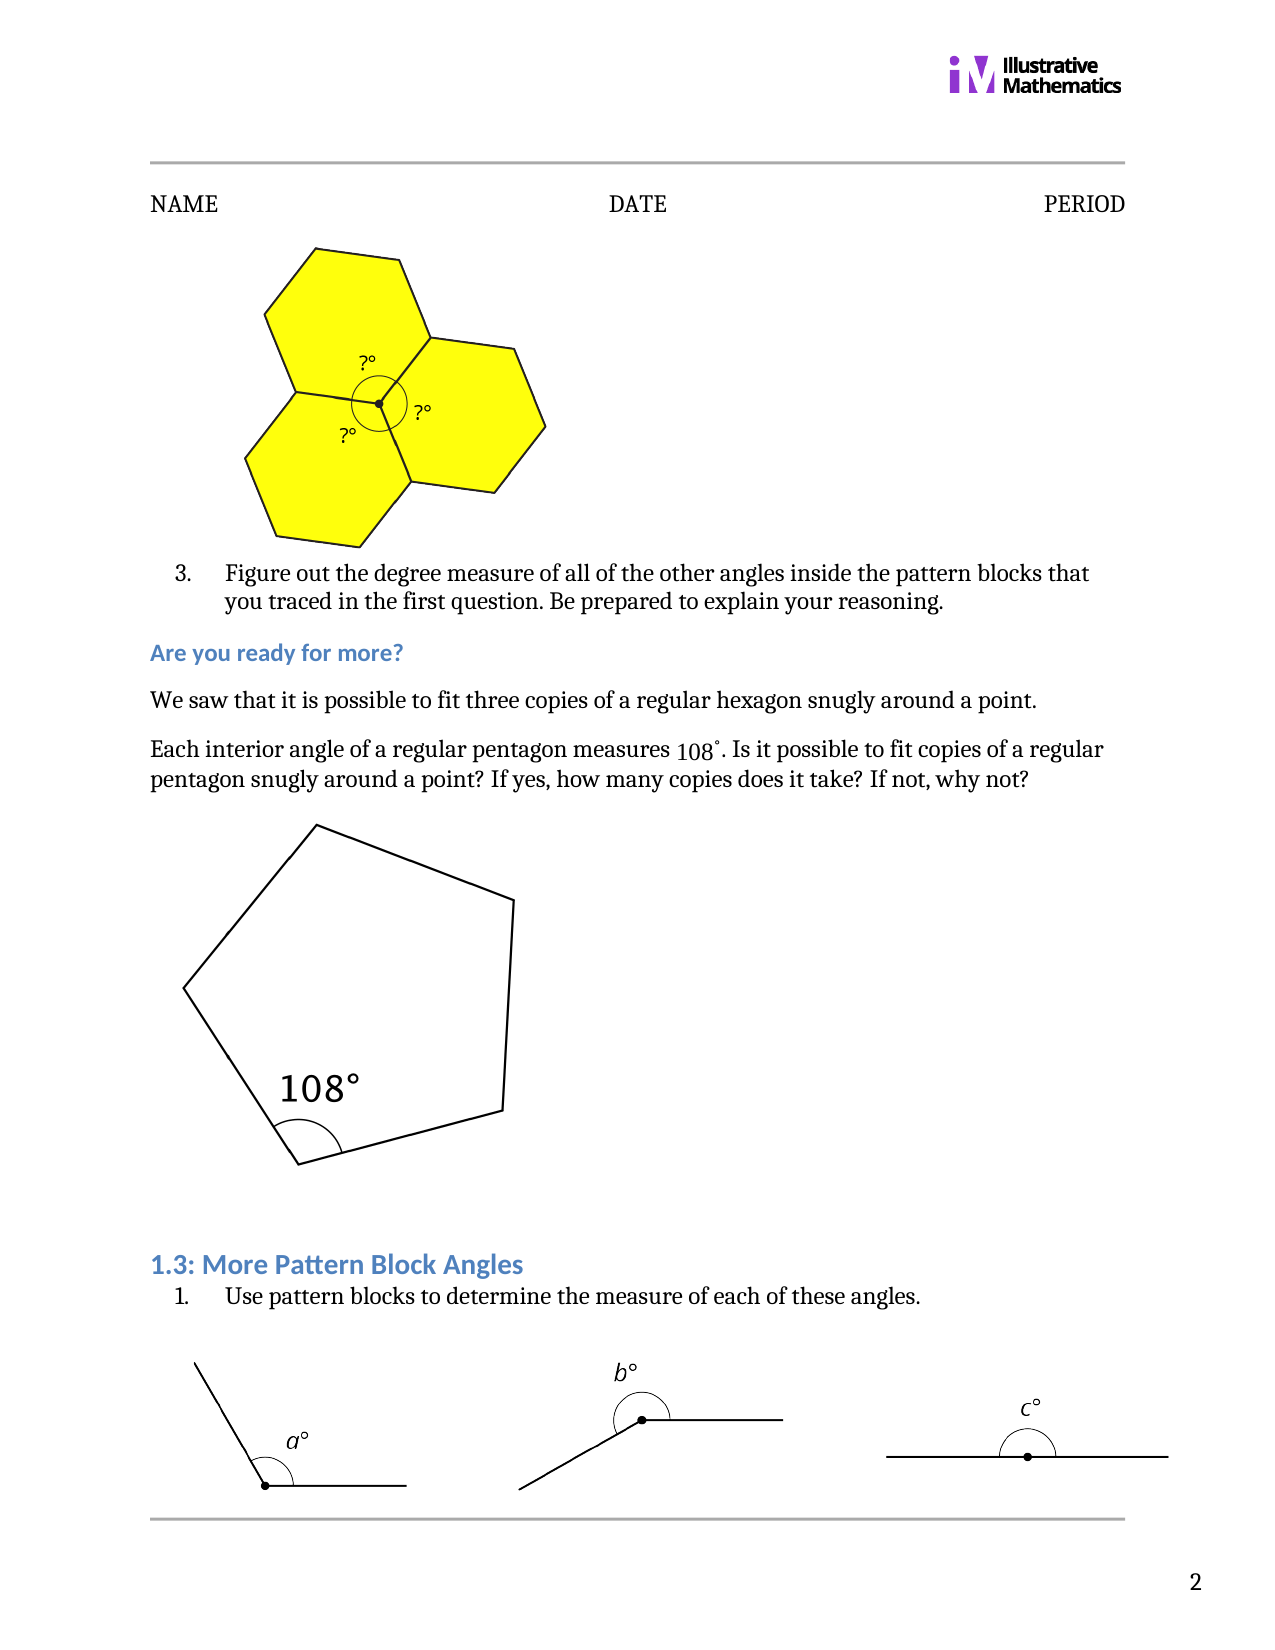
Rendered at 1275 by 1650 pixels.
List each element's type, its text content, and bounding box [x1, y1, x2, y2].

list Figure out the degree measure of all of the other angles inside the pattern blocks that you traced in the first question. Be prepared to explain your reasoning. [175, 558, 1125, 616]
subtitle 1.3: More Pattern Block Angles [150, 1246, 1125, 1282]
picture [168, 812, 530, 1178]
subtitle Are you ready for more? [150, 637, 1125, 667]
picture [243, 247, 547, 549]
list Use pattern blocks to determine the measure of each of these angles. [175, 1282, 1125, 1311]
text We saw that it is possible to fit three copies of a regular hexagon snugly around a point. [150, 686, 1125, 715]
text Each interior angle of a regular pentagon measures . Is it possible to fit copies of a regular pentagon snugly around a point? If yes, how many copies does it take? If not, why not? [150, 734, 1125, 793]
picture [949, 55, 1121, 93]
picture [193, 1360, 1169, 1491]
